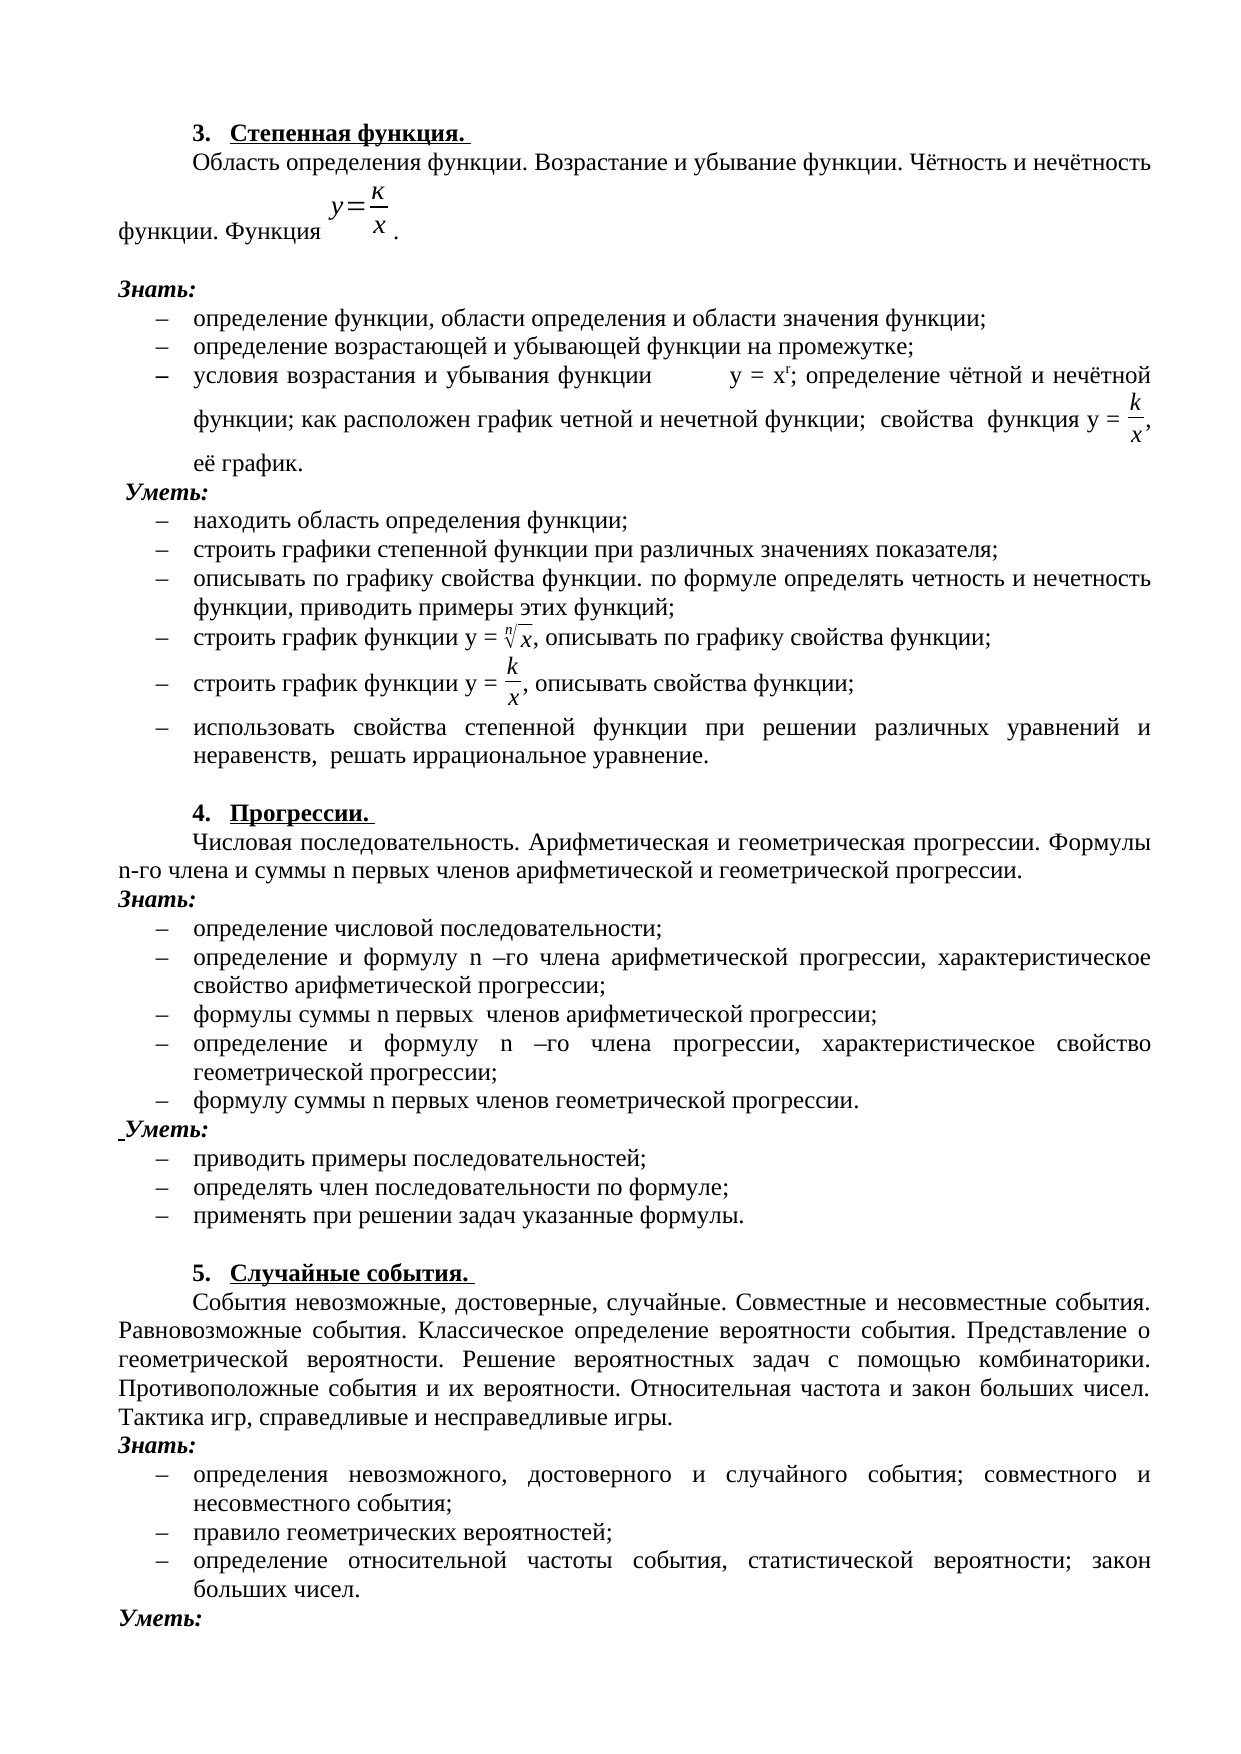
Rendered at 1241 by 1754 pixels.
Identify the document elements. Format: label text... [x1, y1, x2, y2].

list Степенная функция. [192, 118, 1152, 147]
list описывать по графику свойства функции. по формуле определять четность и нечетность функции, приводить примеры этих функций; [156, 563, 1152, 620]
list Случайные события. [192, 1258, 1152, 1287]
list условия возрастания и убывания функции y = xr; определение чётной и нечётной функции; как расположен график четной и нечетной функции; свойства функция y = , её график. [156, 360, 1152, 477]
list формулу суммы n первых членов геометрической прогрессии. [156, 1085, 1152, 1114]
list строить график функции y = , описывать по графику свойства функции; [156, 620, 1152, 653]
list строить графики степенной функции при различных значениях показателя; [156, 534, 1152, 563]
list находить область определения функции; [156, 505, 1152, 534]
list определение функции, области определения и области значения функции; [156, 303, 1152, 331]
list определение относительной частоты события, статистической вероятности; закон больших чисел. [156, 1545, 1152, 1603]
list определение возрастающей и убывающей функции на промежутке; [156, 331, 1152, 360]
text Числовая последовательность. Арифметическая и геометрическая прогрессии. Формулы n-го члена и суммы n первых членов арифметической и геометрической прогрессии. [118, 827, 1152, 884]
list применять при решении задач указанные формулы. [156, 1200, 1152, 1229]
text Уметь: [118, 477, 1152, 505]
list приводить примеры последовательностей; [156, 1143, 1152, 1172]
list формулы суммы n первых членов арифметической прогрессии; [156, 999, 1152, 1028]
list определение и формулу n –го члена арифметической прогрессии, характеристическое свойство арифметической прогрессии; [156, 942, 1152, 999]
list использовать свойства степенной функции при решении различных уравнений и неравенств, решать иррациональное уравнение. [156, 712, 1152, 769]
list определения невозможного, достоверного и случайного события; совместного и несовместного события; [156, 1459, 1152, 1517]
text Знать: [118, 884, 1152, 913]
text Уметь: [118, 1114, 1152, 1143]
list определение числовой последовательности; [156, 913, 1152, 942]
text Знать: [118, 274, 1152, 303]
text Область определения функции. Возрастание и убывание функции. Чётность и нечётность функции. Функция . [118, 147, 1152, 245]
text Знать: [118, 1430, 1152, 1459]
list правило геометрических вероятностей; [156, 1517, 1152, 1545]
text Уметь: [118, 1603, 1152, 1632]
list определение и формулу n –го члена прогрессии, характеристическое свойство геометрической прогрессии; [156, 1028, 1152, 1085]
text События невозможные, достоверные, случайные. Совместные и несовместные события. Равновозможные события. Классическое определение вероятности события. Представление о геометрической вероятности. Решение вероятностных задач с помощью комбинаторики. Противоположные события и их вероятности. Относительная частота и закон больших чисел. Тактика игр, справедливые и несправедливые игры. [118, 1287, 1152, 1430]
list Прогрессии. [192, 798, 1152, 827]
list строить график функции y = , описывать свойства функции; [156, 653, 1152, 712]
list определять член последовательности по формуле; [156, 1172, 1152, 1200]
